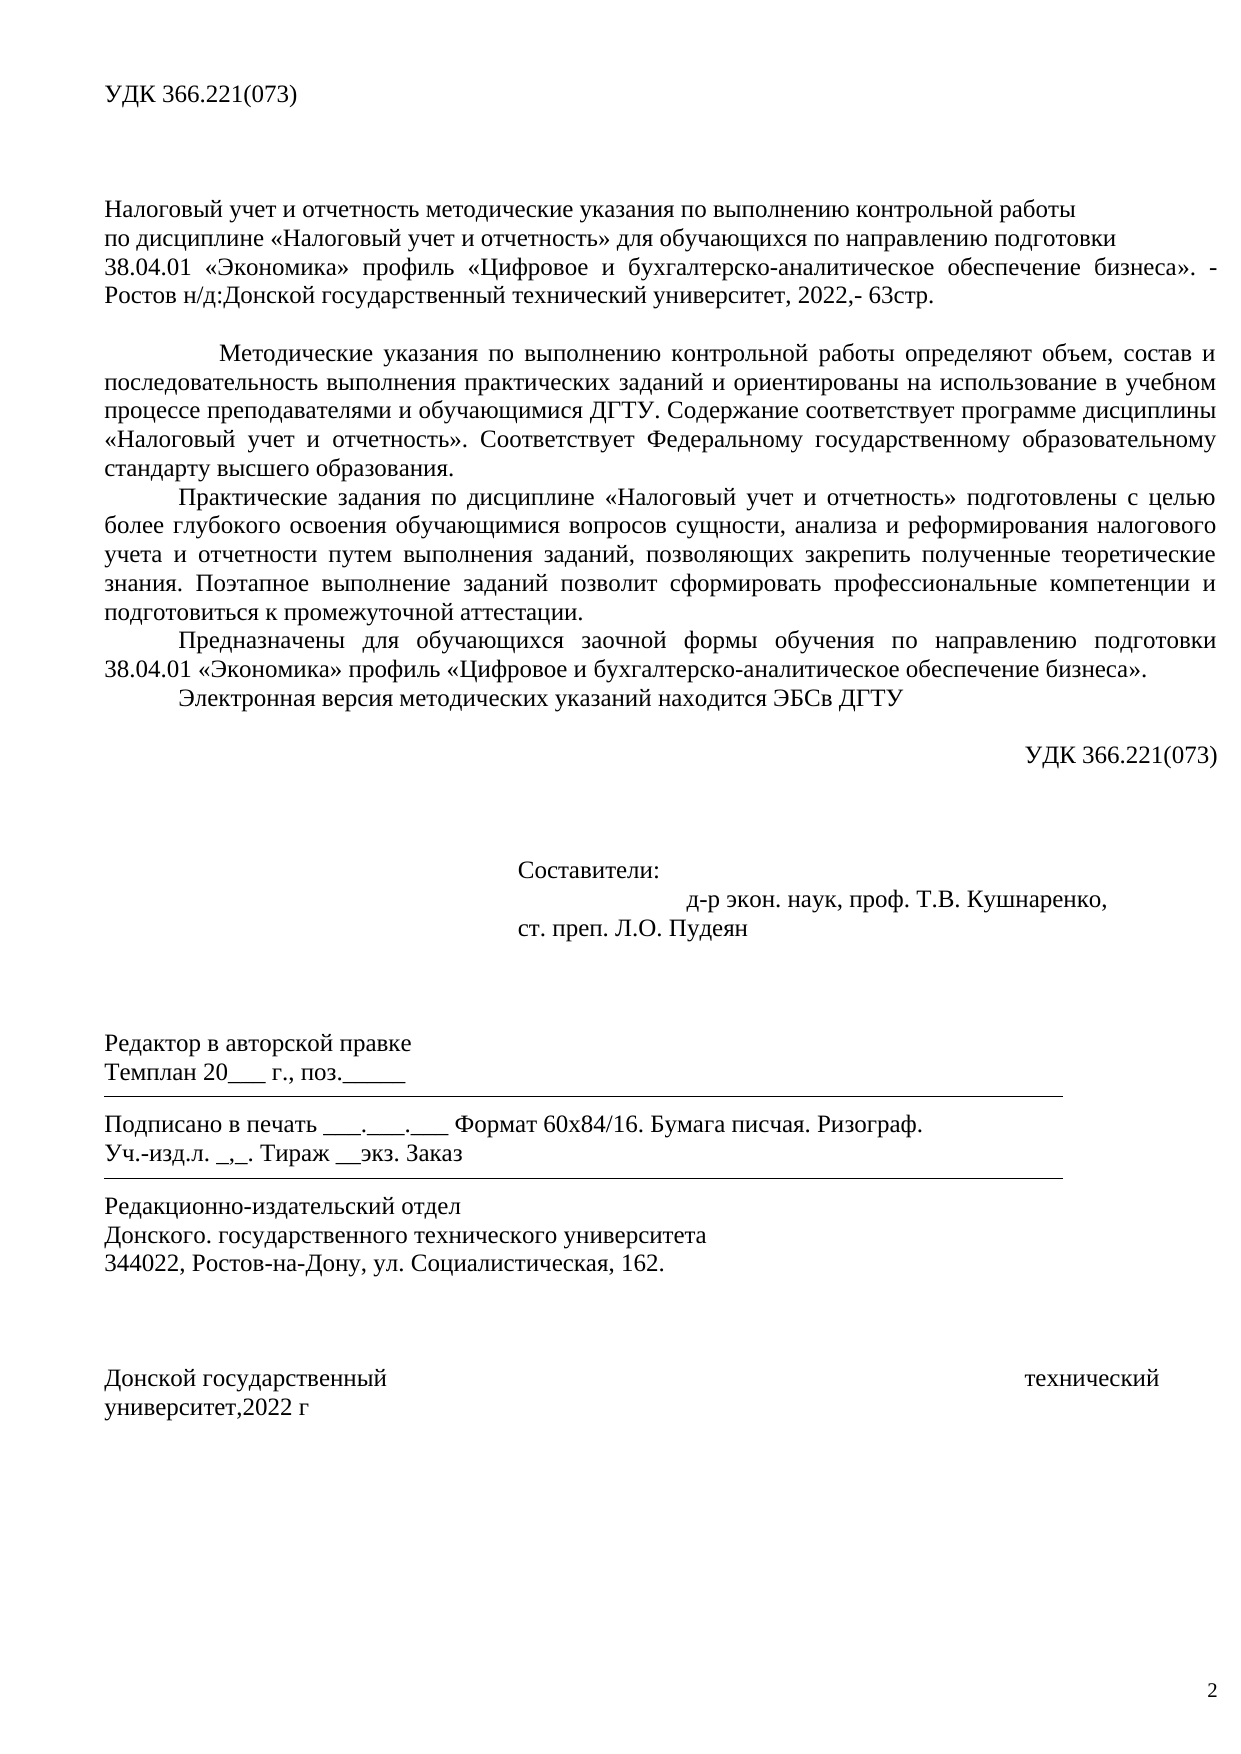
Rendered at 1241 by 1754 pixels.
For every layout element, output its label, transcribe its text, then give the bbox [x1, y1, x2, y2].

text Предназначены для обучающихся заочной формы обучения по направлению подготовки 38.04.01 «Экономика» профиль «Цифровое и бухгалтерско-аналитическое обеспечение бизнеса». [104, 625, 1217, 683]
text Методические указания по выполнению контрольной работы определяют объем, состав и последовательность выполнения практических заданий и ориентированы на использование в учебном процессе преподавателями и обучающимися ДГТУ. Содержание соответствует программе дисциплины «Налоговый учет и отчетность». Соответствует Федеральному государственному образовательному стандарту высшего образования. [104, 338, 1217, 482]
text по дисциплине «Налоговый учет и отчетность» для обучающихся по направлению подготовки [104, 223, 1217, 252]
text УДК 366.221(073) [104, 740, 1217, 769]
text Практические задания по дисциплине «Налоговый учет и отчетность» подготовлены с целью более глубокого освоения обучающимися вопросов сущности, анализа и реформирования налогового учета и отчетности путем выполнения заданий, позволяющих закрепить полученные теоретические знания. Поэтапное выполнение заданий позволит сформировать профессиональные компетенции и подготовиться к промежуточной аттестации. [104, 482, 1217, 625]
text 344022, Ростов-на-Дону, ул. Социалистическая, 162. [104, 1248, 1217, 1277]
text Налоговый учет и отчетность методические указания по выполнению контрольной работы [104, 194, 1217, 223]
text 38.04.01 «Экономика» профиль «Цифровое и бухгалтерско-аналитическое обеспечение бизнеса». -Ростов н/д:Донской государственный технический университет, 2022,- 63стр. [104, 252, 1217, 309]
text Темплан 20___ г., поз._____ [104, 1057, 1217, 1085]
text Подписано в печать ___.___.___ Формат 60х84/16. Бумага писчая. Ризограф. [104, 1109, 1217, 1138]
text Редактор в авторской правке [104, 1028, 1217, 1057]
text д-р экон. наук, проф. Т.В. Кушнаренко, [518, 884, 1217, 913]
text ст. преп. Л.О. Пудеян [518, 913, 1217, 942]
text УДК 366.221(073) [104, 79, 1217, 108]
text Донской государственный технический университет,2022 г [104, 1363, 1217, 1421]
text Уч.-изд.л. _,_. Тираж __экз. Заказ [104, 1138, 1217, 1167]
text Электронная версия методических указаний находится ЭБСв ДГТУ [104, 683, 1217, 712]
text Редакционно-издательский отдел [104, 1191, 1217, 1220]
text Донского. государственного технического университета [104, 1220, 1217, 1248]
text Составители: [518, 855, 1217, 884]
